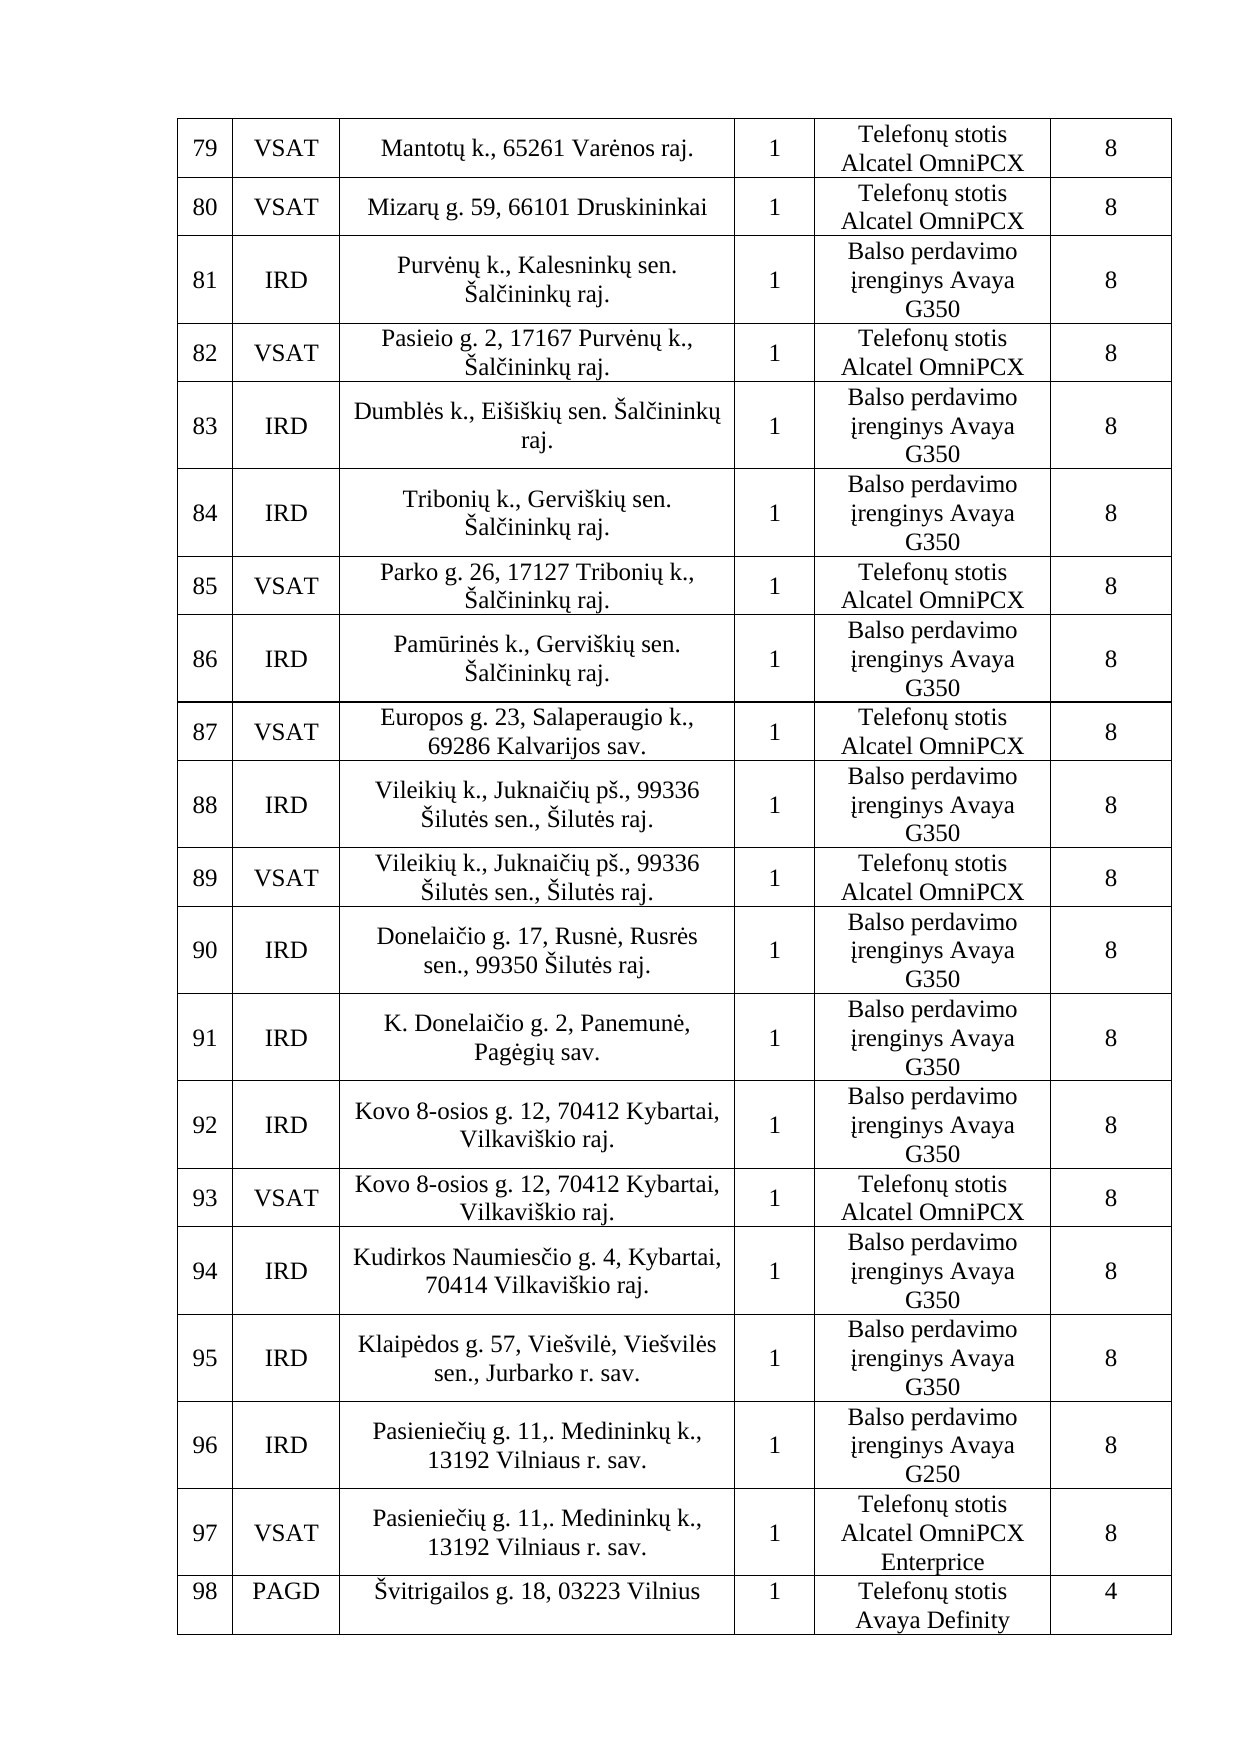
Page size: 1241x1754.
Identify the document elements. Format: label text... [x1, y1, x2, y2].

table_cell 8 [1051, 324, 1171, 381]
table_cell IRD [233, 382, 339, 468]
table_cell Balso perdavimo įrenginys Avaya G350 [815, 382, 1050, 468]
table_cell 8 [1051, 119, 1171, 177]
table_cell Europos g. 23, Salaperaugio k., 69286 Kalvarijos sav. [340, 703, 734, 760]
table_cell 8 [1051, 557, 1171, 614]
table_cell 1 [735, 236, 814, 322]
table_cell Telefonų stotis Alcatel OmniPCX [815, 324, 1050, 381]
table_cell VSAT [233, 178, 339, 235]
table_cell 1 [735, 382, 814, 468]
table_cell 8 [1051, 1489, 1171, 1575]
table_cell Balso perdavimo įrenginys Avaya G250 [815, 1402, 1050, 1488]
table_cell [815, 1576, 1050, 1634]
table_cell 81 [178, 236, 232, 322]
table_cell 1 [735, 1576, 814, 1634]
table_cell 1 [735, 761, 814, 847]
table_cell Telefonų stotis Alcatel OmniPCX [815, 1169, 1050, 1226]
table_cell Pamūrinės k., Gerviškių sen. Šalčininkų raj. [340, 615, 734, 701]
table_cell Balso perdavimo įrenginys Avaya G350 [815, 761, 1050, 847]
table_cell VSAT [233, 703, 339, 760]
table_cell Balso perdavimo įrenginys Avaya G350 [815, 236, 1050, 322]
table_cell 8 [1051, 907, 1171, 993]
table_cell 1 [735, 615, 814, 701]
table_cell 1 [735, 178, 814, 235]
table_cell Pasieniečių g. 11,. Medininkų k., 13192 Vilniaus r. sav. [340, 1489, 734, 1575]
table_cell 80 [178, 178, 232, 235]
table_cell 1 [735, 703, 814, 760]
table_cell 94 [178, 1227, 232, 1313]
table_cell 92 [178, 1081, 232, 1168]
table_cell 1 [735, 557, 814, 614]
table_cell IRD [233, 1402, 339, 1488]
table_cell 1 [735, 1081, 814, 1168]
table_cell Tribonių k., Gerviškių sen. Šalčininkų raj. [340, 469, 734, 556]
table_cell 98 [178, 1576, 232, 1634]
table_cell 96 [178, 1402, 232, 1488]
table_cell Telefonų stotis Alcatel OmniPCX Enterprice [815, 1489, 1050, 1575]
table_cell 95 [178, 1315, 232, 1401]
table_cell 84 [178, 469, 232, 556]
table_cell 8 [1051, 615, 1171, 701]
table_cell Donelaičio g. 17, Rusnė, Rusrės sen., 99350 Šilutės raj. [340, 907, 734, 993]
table_cell Balso perdavimo įrenginys Avaya G350 [815, 994, 1050, 1080]
table_cell Balso perdavimo įrenginys Avaya G350 [815, 469, 1050, 556]
table_cell 93 [178, 1169, 232, 1226]
table_cell IRD [233, 469, 339, 556]
table_cell 82 [178, 324, 232, 381]
table_cell VSAT [233, 1489, 339, 1575]
table_cell Dumblės k., Eišiškių sen. Šalčininkų raj. [340, 382, 734, 468]
table_cell Balso perdavimo įrenginys Avaya G350 [815, 1315, 1050, 1401]
table_cell 8 [1051, 469, 1171, 556]
table_cell 8 [1051, 1315, 1171, 1401]
table_cell Mizarų g. 59, 66101 Druskininkai [340, 178, 734, 235]
table_cell IRD [233, 1081, 339, 1168]
table_cell 1 [735, 1402, 814, 1488]
table_cell 91 [178, 994, 232, 1080]
table_cell Balso perdavimo įrenginys Avaya G350 [815, 1227, 1050, 1313]
table_cell 8 [1051, 236, 1171, 322]
table_cell 88 [178, 761, 232, 847]
table_cell VSAT [233, 1169, 339, 1226]
table_cell 1 [735, 1315, 814, 1401]
table_cell Kovo 8-osios g. 12, 70412 Kybartai, Vilkaviškio raj. [340, 1081, 734, 1168]
table_cell PAGD [233, 1576, 339, 1634]
table_cell 89 [178, 848, 232, 906]
table_cell 1 [735, 469, 814, 556]
table_cell Telefonų stotis Alcatel OmniPCX [815, 119, 1050, 177]
table_cell 79 [178, 119, 232, 177]
table_cell Telefonų stotis Alcatel OmniPCX [815, 848, 1050, 906]
table_cell IRD [233, 615, 339, 701]
table_cell Pasieio g. 2, 17167 Purvėnų k., Šalčininkų raj. [340, 324, 734, 381]
table_cell 8 [1051, 703, 1171, 760]
table_cell Balso perdavimo įrenginys Avaya G350 [815, 1081, 1050, 1168]
table_cell 8 [1051, 848, 1171, 906]
table_cell 4 [1051, 1576, 1171, 1634]
table_cell 8 [1051, 382, 1171, 468]
table_cell 8 [1051, 761, 1171, 847]
table_cell 8 [1051, 1081, 1171, 1168]
table_cell Kudirkos Naumiesčio g. 4, Kybartai, 70414 Vilkaviškio raj. [340, 1227, 734, 1313]
table_cell IRD [233, 907, 339, 993]
table_cell Pasieniečių g. 11,. Medininkų k., 13192 Vilniaus r. sav. [340, 1402, 734, 1488]
table_cell IRD [233, 761, 339, 847]
table_cell Purvėnų k., Kalesninkų sen. Šalčininkų raj. [340, 236, 734, 322]
table_cell 8 [1051, 178, 1171, 235]
table_cell Telefonų stotis Alcatel OmniPCX [815, 703, 1050, 760]
table_cell VSAT [233, 557, 339, 614]
table_cell 1 [735, 1169, 814, 1226]
table_cell 8 [1051, 994, 1171, 1080]
table_cell Vileikių k., Juknaičių pš., 99336 Šilutės sen., Šilutės raj. [340, 761, 734, 847]
table_cell 1 [735, 1227, 814, 1313]
table_cell 85 [178, 557, 232, 614]
table_cell IRD [233, 994, 339, 1080]
table_cell 90 [178, 907, 232, 993]
table_cell Vileikių k., Juknaičių pš., 99336 Šilutės sen., Šilutės raj. [340, 848, 734, 906]
table_cell 1 [735, 907, 814, 993]
table_cell 1 [735, 994, 814, 1080]
table_cell VSAT [233, 324, 339, 381]
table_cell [340, 119, 734, 177]
table_cell 1 [735, 119, 814, 177]
table_cell 86 [178, 615, 232, 701]
table_cell 87 [178, 703, 232, 760]
table_cell 1 [735, 848, 814, 906]
table_cell 8 [1051, 1402, 1171, 1488]
table_cell Kovo 8-osios g. 12, 70412 Kybartai, Vilkaviškio raj. [340, 1169, 734, 1226]
table_cell 8 [1051, 1227, 1171, 1313]
table_cell 1 [735, 324, 814, 381]
table_cell IRD [233, 236, 339, 322]
table_cell Balso perdavimo įrenginys Avaya G350 [815, 907, 1050, 993]
table_cell IRD [233, 1227, 339, 1313]
table_cell Telefonų stotis Alcatel OmniPCX [815, 178, 1050, 235]
table_cell Parko g. 26, 17127 Tribonių k., Šalčininkų raj. [340, 557, 734, 614]
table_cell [340, 1576, 734, 1634]
table_cell 97 [178, 1489, 232, 1575]
table_cell Balso perdavimo įrenginys Avaya G350 [815, 615, 1050, 701]
table_cell Telefonų stotis Alcatel OmniPCX [815, 557, 1050, 614]
table_cell VSAT [233, 119, 339, 177]
table_cell IRD [233, 1315, 339, 1401]
table_cell 83 [178, 382, 232, 468]
table_cell 1 [735, 1489, 814, 1575]
table_cell K. Donelaičio g. 2, Panemunė, Pagėgių sav. [340, 994, 734, 1080]
table_cell Klaipėdos g. 57, Viešvilė, Viešvilės sen., Jurbarko r. sav. [340, 1315, 734, 1401]
table_cell VSAT [233, 848, 339, 906]
table_cell 8 [1051, 1169, 1171, 1226]
